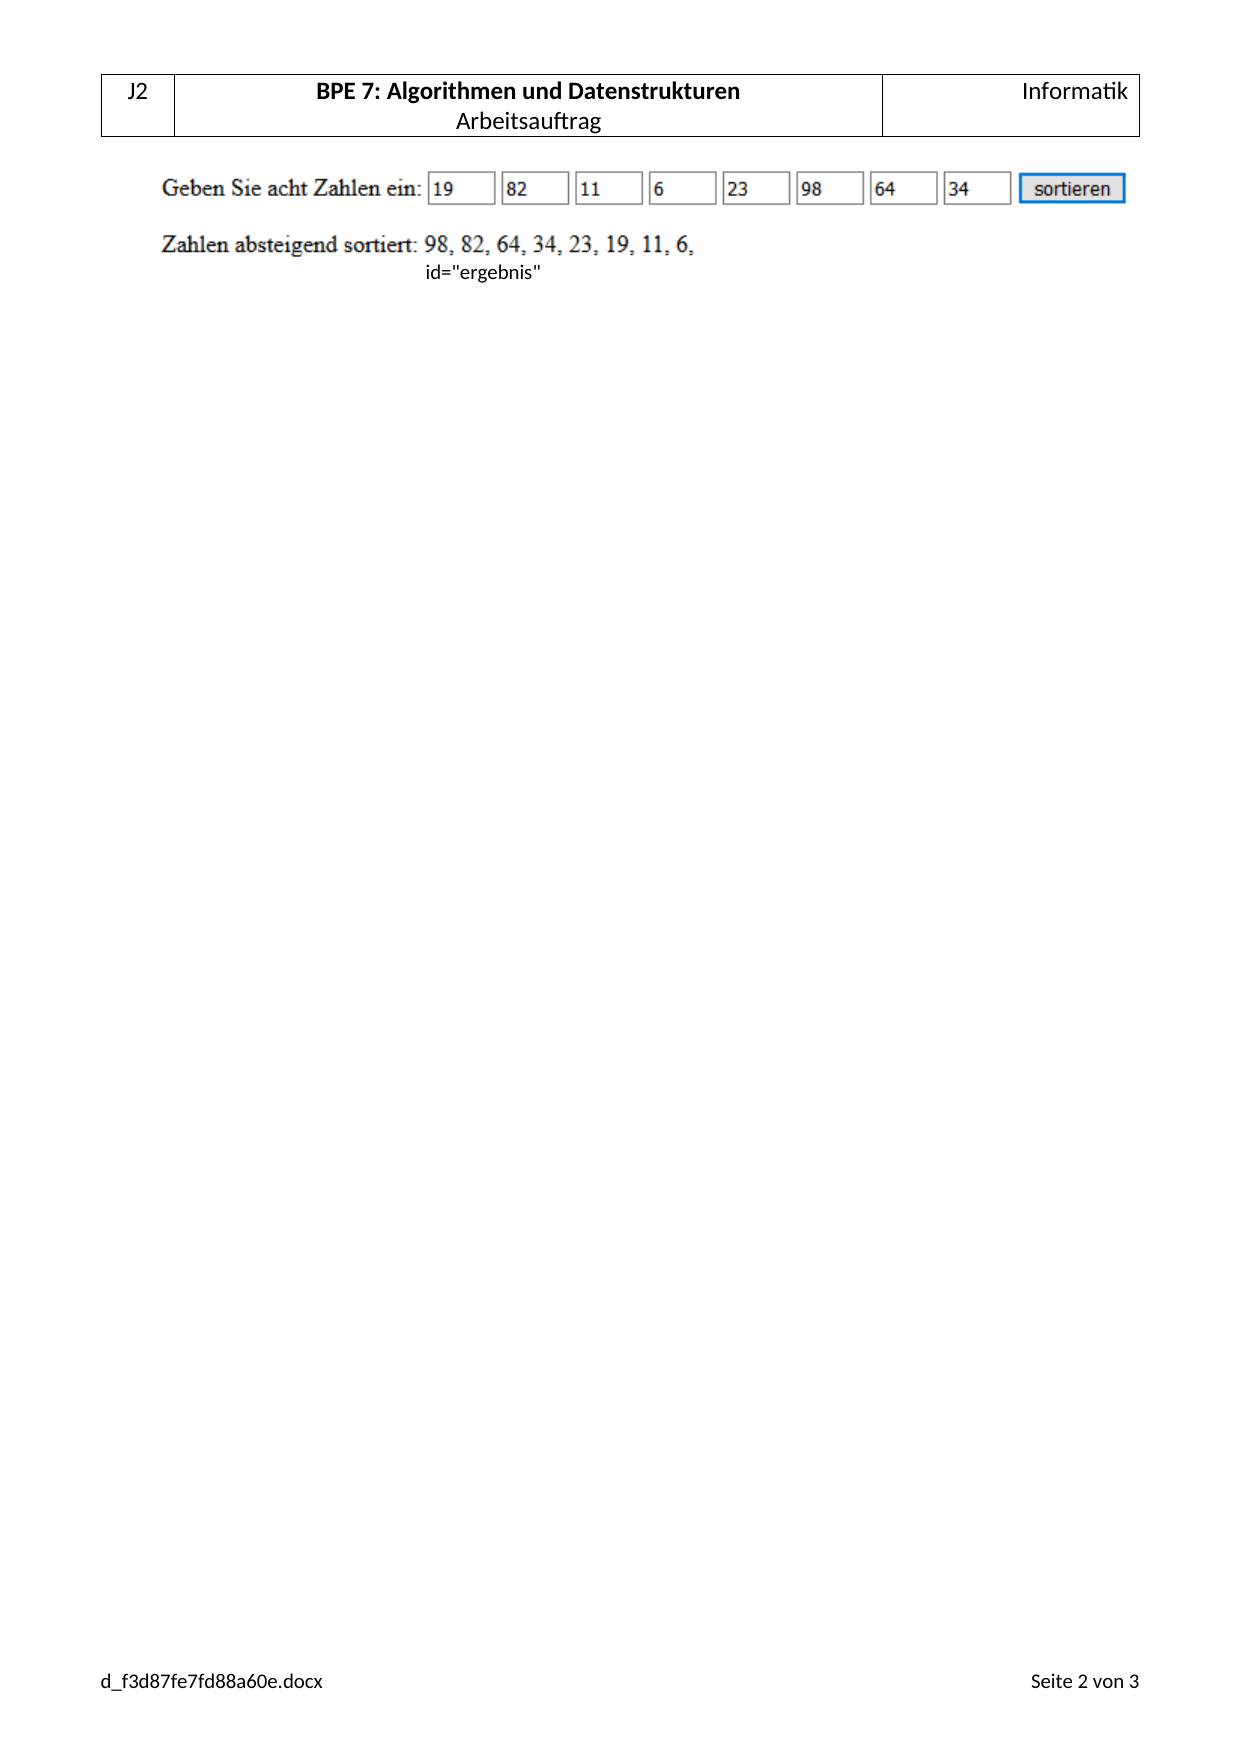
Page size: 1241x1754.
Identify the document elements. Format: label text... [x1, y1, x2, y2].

text id="ergebnis" [100, 259, 1140, 284]
picture [159, 167, 1132, 260]
